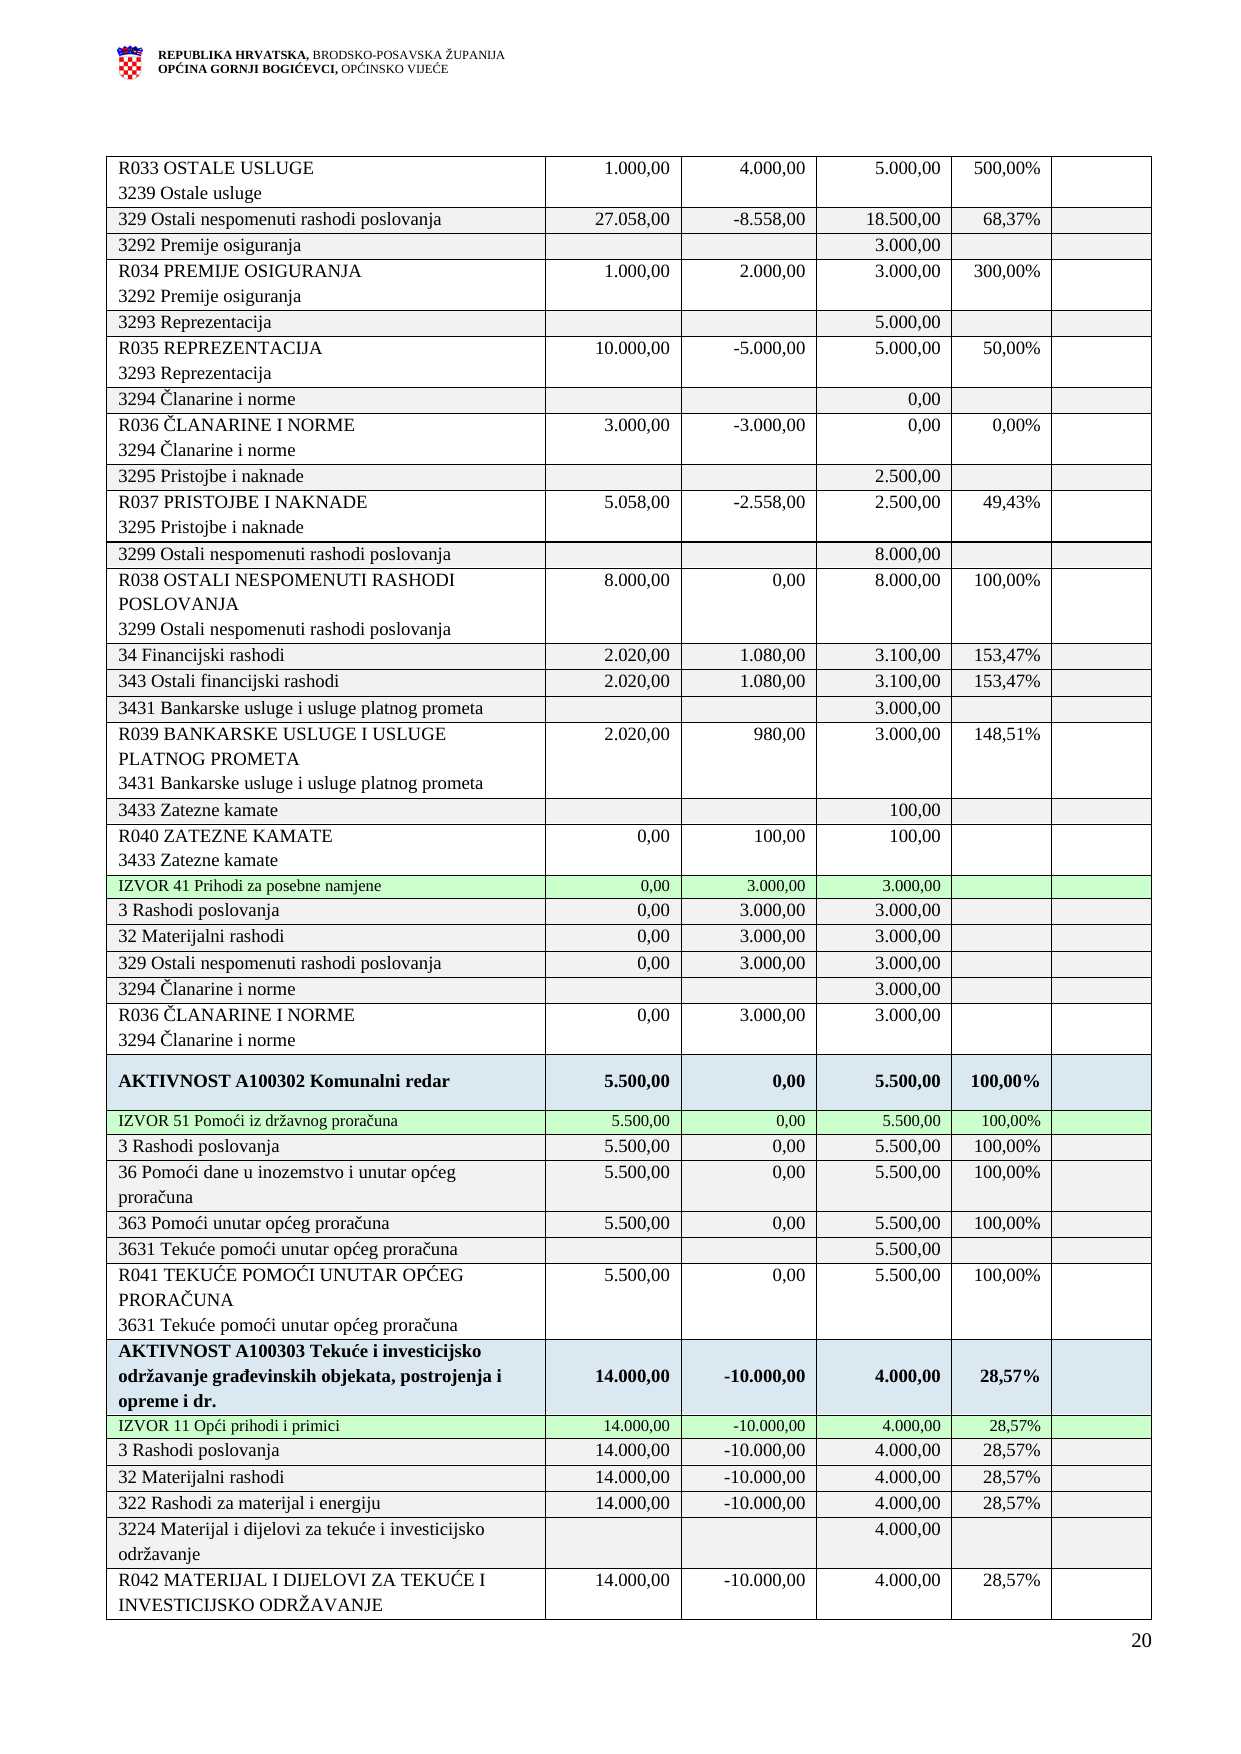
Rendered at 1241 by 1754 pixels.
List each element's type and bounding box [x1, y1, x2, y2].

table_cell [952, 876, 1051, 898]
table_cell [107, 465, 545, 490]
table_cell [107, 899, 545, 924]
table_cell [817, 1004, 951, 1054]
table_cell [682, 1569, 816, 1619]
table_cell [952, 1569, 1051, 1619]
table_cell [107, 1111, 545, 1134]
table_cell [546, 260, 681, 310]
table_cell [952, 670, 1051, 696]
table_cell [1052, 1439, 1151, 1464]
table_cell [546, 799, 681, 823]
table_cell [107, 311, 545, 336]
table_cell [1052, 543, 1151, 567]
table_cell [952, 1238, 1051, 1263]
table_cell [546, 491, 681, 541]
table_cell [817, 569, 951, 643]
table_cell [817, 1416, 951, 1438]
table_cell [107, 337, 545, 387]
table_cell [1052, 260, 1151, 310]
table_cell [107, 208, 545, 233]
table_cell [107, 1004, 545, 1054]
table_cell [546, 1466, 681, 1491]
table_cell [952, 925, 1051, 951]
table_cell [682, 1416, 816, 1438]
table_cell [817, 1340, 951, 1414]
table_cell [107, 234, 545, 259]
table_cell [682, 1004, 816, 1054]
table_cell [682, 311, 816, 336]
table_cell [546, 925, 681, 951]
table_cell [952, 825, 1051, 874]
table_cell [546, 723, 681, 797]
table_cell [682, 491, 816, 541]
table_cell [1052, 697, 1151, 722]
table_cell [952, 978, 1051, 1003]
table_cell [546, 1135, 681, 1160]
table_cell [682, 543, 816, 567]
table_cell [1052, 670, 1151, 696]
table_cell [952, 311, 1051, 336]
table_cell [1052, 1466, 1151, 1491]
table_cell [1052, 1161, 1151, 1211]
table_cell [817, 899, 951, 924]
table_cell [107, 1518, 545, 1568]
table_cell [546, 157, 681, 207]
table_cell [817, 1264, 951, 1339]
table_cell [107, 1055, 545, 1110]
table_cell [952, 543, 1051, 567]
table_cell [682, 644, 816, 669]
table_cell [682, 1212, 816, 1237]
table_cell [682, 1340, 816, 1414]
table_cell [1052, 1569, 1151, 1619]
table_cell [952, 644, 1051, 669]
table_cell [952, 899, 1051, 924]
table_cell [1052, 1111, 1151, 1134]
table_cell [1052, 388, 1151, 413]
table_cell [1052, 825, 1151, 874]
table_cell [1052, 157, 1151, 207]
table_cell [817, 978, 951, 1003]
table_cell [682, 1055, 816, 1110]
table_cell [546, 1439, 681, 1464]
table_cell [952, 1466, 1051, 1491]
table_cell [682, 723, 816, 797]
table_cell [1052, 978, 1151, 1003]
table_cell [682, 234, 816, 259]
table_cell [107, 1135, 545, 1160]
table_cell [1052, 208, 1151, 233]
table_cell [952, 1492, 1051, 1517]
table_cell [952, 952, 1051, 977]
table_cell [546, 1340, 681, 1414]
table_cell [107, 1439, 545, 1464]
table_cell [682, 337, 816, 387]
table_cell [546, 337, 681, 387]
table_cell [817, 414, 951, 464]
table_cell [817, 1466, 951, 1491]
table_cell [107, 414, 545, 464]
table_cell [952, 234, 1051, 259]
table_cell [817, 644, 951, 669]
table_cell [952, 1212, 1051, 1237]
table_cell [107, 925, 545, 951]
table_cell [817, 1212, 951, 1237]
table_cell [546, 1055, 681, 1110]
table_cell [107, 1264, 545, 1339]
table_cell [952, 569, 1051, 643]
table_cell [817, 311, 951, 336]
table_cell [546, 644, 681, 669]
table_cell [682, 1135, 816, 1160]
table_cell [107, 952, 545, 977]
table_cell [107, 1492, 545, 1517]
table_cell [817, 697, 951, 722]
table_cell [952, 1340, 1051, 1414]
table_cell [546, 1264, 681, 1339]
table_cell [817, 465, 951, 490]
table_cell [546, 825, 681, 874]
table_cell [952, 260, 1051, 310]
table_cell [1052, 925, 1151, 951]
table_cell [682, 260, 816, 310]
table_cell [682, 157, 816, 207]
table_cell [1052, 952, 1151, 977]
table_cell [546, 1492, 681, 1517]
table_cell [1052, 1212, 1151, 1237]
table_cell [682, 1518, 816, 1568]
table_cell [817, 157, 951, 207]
picture [116, 44, 143, 80]
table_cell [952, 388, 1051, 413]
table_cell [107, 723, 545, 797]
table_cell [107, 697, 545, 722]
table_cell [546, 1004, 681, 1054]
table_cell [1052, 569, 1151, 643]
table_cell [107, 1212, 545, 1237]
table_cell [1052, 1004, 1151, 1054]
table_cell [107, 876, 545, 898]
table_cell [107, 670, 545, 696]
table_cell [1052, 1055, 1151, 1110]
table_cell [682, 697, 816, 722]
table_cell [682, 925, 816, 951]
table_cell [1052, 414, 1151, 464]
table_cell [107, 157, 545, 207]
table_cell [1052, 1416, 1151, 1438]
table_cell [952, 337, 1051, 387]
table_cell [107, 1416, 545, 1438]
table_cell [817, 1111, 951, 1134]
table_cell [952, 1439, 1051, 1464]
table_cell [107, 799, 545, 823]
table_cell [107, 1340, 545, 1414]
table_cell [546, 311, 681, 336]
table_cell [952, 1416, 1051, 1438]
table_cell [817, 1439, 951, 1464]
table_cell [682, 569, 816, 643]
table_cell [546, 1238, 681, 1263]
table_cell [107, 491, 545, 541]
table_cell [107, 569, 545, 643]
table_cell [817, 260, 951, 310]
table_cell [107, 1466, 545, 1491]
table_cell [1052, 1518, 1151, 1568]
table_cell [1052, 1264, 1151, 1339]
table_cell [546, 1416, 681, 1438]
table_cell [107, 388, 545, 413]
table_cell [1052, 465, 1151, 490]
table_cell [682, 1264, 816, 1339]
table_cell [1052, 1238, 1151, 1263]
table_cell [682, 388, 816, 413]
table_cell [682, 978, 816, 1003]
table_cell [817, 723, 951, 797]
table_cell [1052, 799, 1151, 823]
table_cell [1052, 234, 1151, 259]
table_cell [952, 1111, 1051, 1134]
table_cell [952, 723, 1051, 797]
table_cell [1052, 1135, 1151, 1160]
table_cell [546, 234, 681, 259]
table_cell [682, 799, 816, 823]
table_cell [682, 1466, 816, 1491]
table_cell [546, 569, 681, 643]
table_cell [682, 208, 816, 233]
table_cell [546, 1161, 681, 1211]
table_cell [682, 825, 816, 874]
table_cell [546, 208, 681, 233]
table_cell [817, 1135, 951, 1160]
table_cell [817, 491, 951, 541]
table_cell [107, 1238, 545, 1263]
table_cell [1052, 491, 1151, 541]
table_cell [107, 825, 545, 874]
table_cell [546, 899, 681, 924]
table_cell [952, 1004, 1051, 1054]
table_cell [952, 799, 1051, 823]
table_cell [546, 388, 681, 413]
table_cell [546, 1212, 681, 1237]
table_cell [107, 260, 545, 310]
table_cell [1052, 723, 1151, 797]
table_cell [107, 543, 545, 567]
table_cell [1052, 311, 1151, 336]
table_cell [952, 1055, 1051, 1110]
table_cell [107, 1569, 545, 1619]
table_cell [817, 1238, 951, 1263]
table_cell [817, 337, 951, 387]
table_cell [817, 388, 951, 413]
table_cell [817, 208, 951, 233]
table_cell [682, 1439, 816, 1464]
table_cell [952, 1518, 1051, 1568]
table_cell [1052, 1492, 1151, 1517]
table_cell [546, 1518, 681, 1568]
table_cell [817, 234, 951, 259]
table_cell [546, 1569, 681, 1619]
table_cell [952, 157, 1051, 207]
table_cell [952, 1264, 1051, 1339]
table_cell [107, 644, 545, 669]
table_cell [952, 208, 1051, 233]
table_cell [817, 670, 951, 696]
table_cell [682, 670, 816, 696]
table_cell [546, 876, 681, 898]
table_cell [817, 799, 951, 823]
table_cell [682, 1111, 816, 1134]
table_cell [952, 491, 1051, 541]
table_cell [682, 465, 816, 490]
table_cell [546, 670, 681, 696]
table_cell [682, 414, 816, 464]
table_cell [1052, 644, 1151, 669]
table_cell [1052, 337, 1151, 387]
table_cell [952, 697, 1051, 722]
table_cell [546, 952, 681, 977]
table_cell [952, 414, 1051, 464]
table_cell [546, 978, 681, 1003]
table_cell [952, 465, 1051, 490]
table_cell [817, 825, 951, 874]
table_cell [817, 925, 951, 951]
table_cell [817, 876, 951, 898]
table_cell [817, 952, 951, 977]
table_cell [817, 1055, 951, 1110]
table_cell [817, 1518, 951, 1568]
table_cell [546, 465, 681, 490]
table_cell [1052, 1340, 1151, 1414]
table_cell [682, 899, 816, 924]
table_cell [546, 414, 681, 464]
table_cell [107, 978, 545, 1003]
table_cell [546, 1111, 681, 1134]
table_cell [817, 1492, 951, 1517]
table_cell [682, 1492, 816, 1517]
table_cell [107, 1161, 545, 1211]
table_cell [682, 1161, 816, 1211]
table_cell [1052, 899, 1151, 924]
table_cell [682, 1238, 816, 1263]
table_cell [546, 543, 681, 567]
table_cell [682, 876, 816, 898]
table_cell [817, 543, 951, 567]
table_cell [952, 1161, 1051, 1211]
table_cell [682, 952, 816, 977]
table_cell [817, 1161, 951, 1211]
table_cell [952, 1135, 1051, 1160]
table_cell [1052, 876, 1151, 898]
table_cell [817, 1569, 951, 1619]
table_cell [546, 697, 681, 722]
